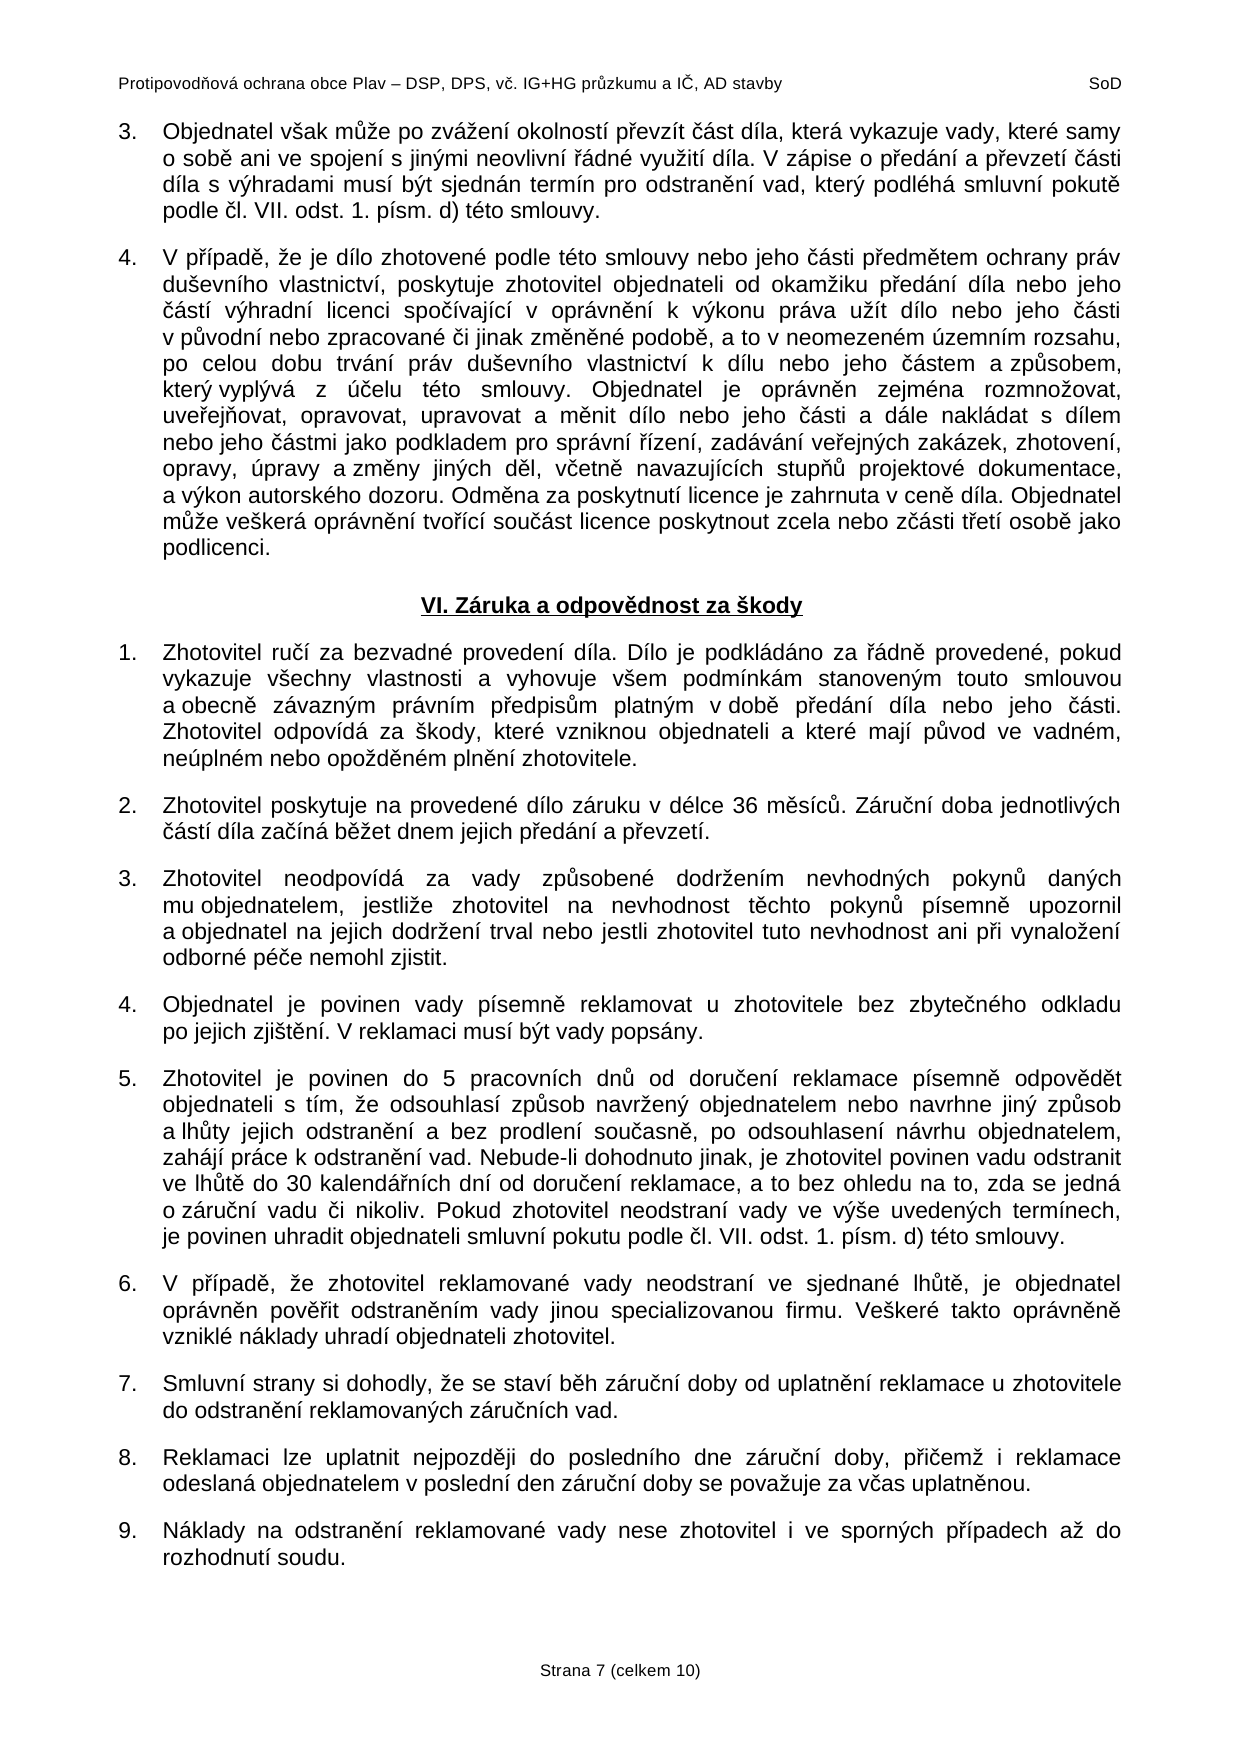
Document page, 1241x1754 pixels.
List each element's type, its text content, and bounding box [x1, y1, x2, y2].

text Zhotovitel neodpovídá za vady způsobené dodržením nevhodných pokynů daných mu objednatelem, jestliže zhotovitel na nevhodnost těchto pokynů písemně upozornil a objednatel na jejich dodržení trval nebo jestli zhotovitel tuto nevhodnost ani při vynaložení odborné péče nemohl zjistit. [118, 865, 1122, 971]
text V případě, že je dílo zhotovené podle této smlouvy nebo jeho části předmětem ochrany práv duševního vlastnictví, poskytuje zhotovitel objednateli od okamžiku předání díla nebo jeho částí výhradní licenci spočívající v oprávnění k výkonu práva užít dílo nebo jeho části v původní nebo zpracované či jinak změněné podobě, a to v neomezeném územním rozsahu, po celou dobu trvání práv duševního vlastnictví k dílu nebo jeho částem a způsobem, který vyplývá z účelu této smlouvy. Objednatel je oprávněn zejména rozmnožovat, uveřejňovat, opravovat, upravovat a měnit dílo nebo jeho části a dále nakládat s dílem nebo jeho částmi jako podkladem pro správní řízení, zadávání veřejných zakázek, zhotovení, opravy, úpravy a změny jiných děl, včetně navazujících stupňů projektové dokumentace, a výkon autorského dozoru. Odměna za poskytnutí licence je zahrnuta v ceně díla. Objednatel může veškerá oprávnění tvořící součást licence poskytnout zcela nebo zčásti třetí osobě jako podlicenci. [118, 244, 1122, 561]
text Objednatel je povinen vady písemně reklamovat u zhotovitele bez zbytečného odkladu po jejich zjištění. V reklamaci musí být vady popsány. [118, 991, 1122, 1044]
text Zhotovitel poskytuje na provedené dílo záruku v délce 36 měsíců. Záruční doba jednotlivých částí díla začíná běžet dnem jejich předání a převzetí. [118, 792, 1122, 844]
text Záruka a odpovědnost za škody [118, 592, 1122, 618]
text V případě, že zhotovitel reklamované vady neodstraní ve sjednané lhůtě, je objednatel oprávněn pověřit odstraněním vady jinou specializovanou firmu. Veškeré takto oprávněně vzniklé náklady uhradí objednateli zhotovitel. [118, 1270, 1122, 1349]
text Zhotovitel je povinen do 5 pracovních dnů od doručení reklamace písemně odpovědět objednateli s tím, že odsouhlasí způsob navržený objednatelem nebo navrhne jiný způsob a lhůty jejich odstranění a bez prodlení současně, po odsouhlasení návrhu objednatelem, zahájí práce k odstranění vad. Nebude-li dohodnuto jinak, je zhotovitel povinen vadu odstranit ve lhůtě do 30 kalendářních dní od doručení reklamace, a to bez ohledu na to, zda se jedná o záruční vadu či nikoliv. Pokud zhotovitel neodstraní vady ve výše uvedených termínech, je povinen uhradit objednateli smluvní pokutu podle čl. VII. odst. 1. písm. d) této smlouvy. [118, 1065, 1122, 1249]
text Smluvní strany si dohodly, že se staví běh záruční doby od uplatnění reklamace u zhotovitele do odstranění reklamovaných záručních vad. [118, 1370, 1122, 1423]
text Náklady na odstranění reklamované vady nese zhotovitel i ve sporných případech až do rozhodnutí soudu. [118, 1517, 1122, 1570]
text Reklamaci lze uplatnit nejpozději do posledního dne záruční doby, přičemž i reklamace odeslaná objednatelem v poslední den záruční doby se považuje za včas uplatněnou. [118, 1444, 1122, 1496]
text Objednatel však může po zvážení okolností převzít část díla, která vykazuje vady, které samy o sobě ani ve spojení s jinými neovlivní řádné využití díla. V zápise o předání a převzetí části díla s výhradami musí být sjednán termín pro odstranění vad, který podléhá smluvní pokutě podle čl. VII. odst. 1. písm. d) této smlouvy. [118, 118, 1122, 223]
text Zhotovitel ručí za bezvadné provedení díla. Dílo je podkládáno za řádně provedené, pokud vykazuje všechny vlastnosti a vyhovuje všem podmínkám stanoveným touto smlouvou a obecně závazným právním předpisům platným v době předání díla nebo jeho části. Zhotovitel odpovídá za škody, které vzniknou objednateli a které mají původ ve vadném, neúplném nebo opožděném plnění zhotovitele. [118, 639, 1122, 771]
